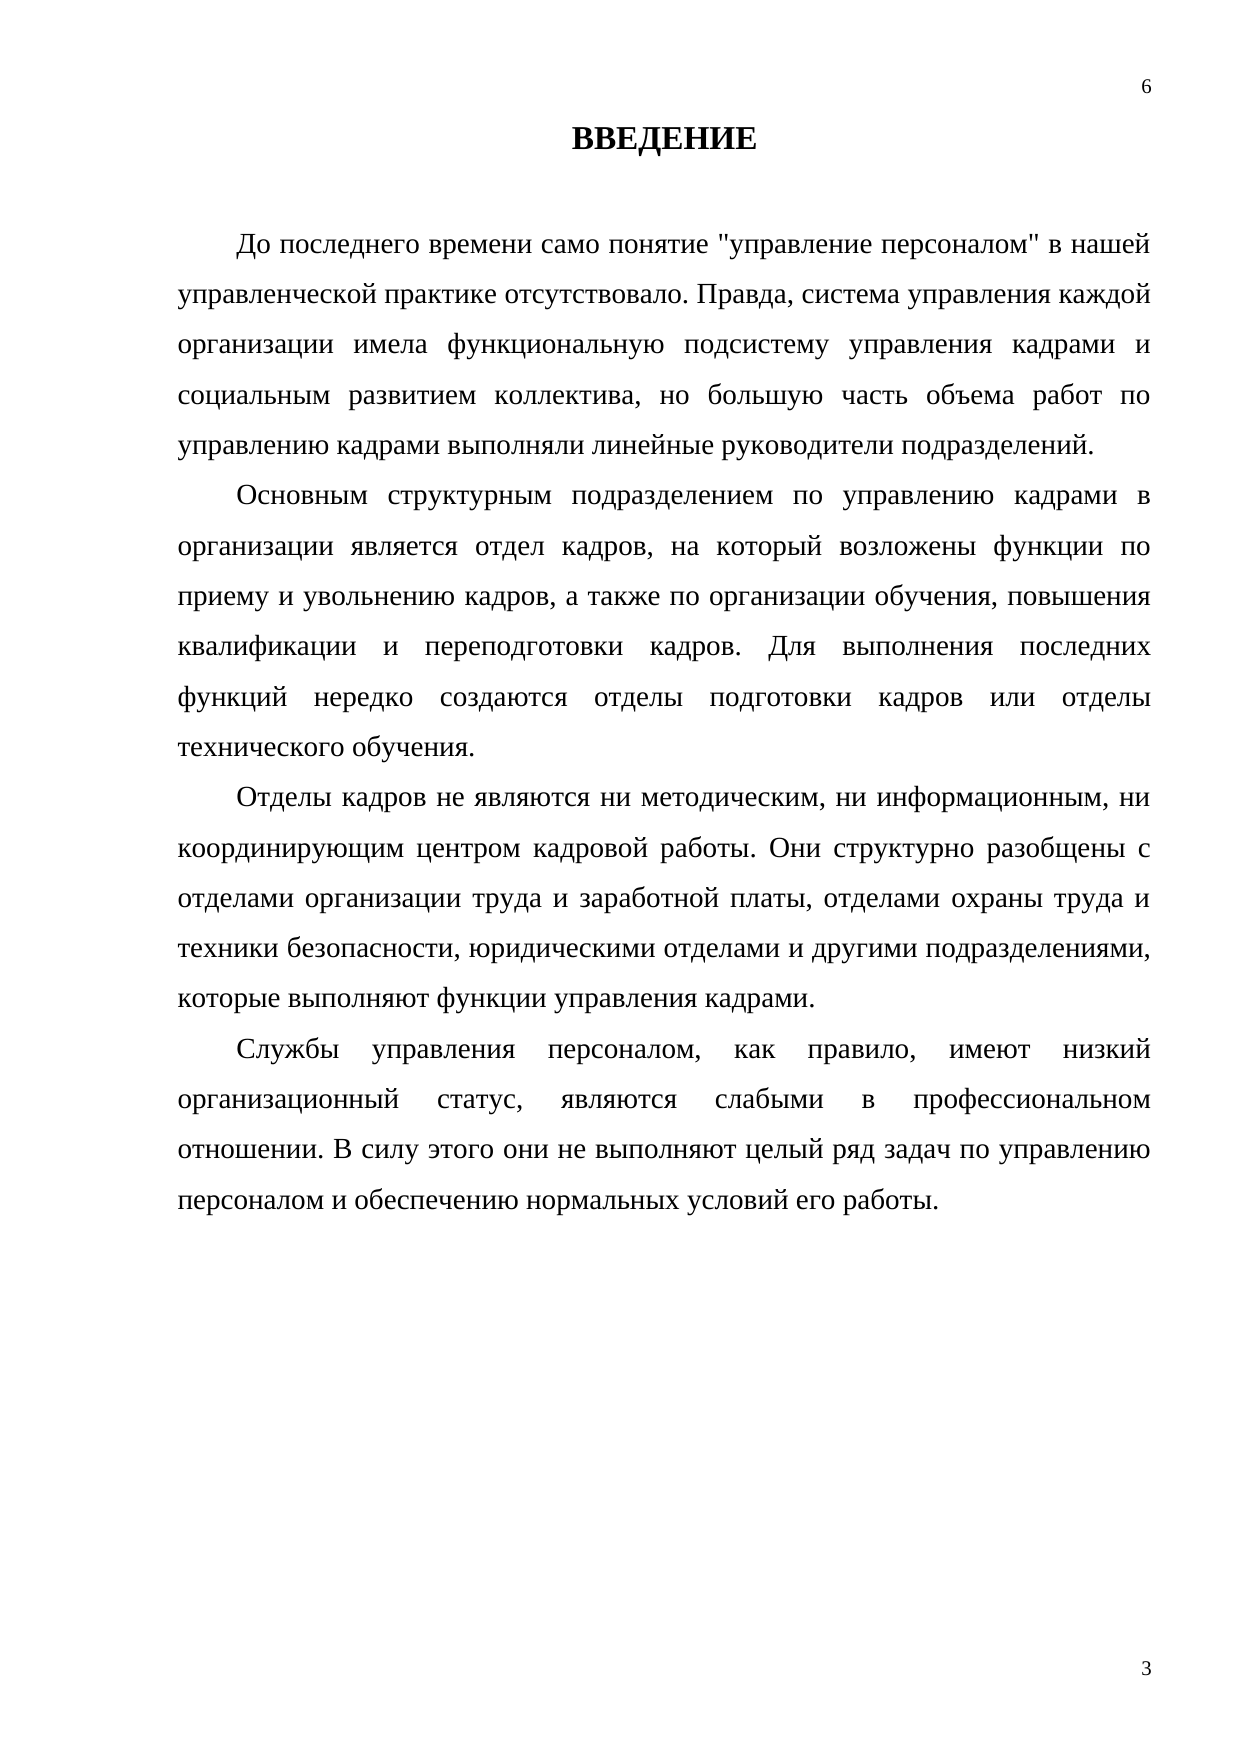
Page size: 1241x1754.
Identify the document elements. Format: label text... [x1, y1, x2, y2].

text Основным структурным подразделением по управлению кадрами в организации является отдел кадров, на который возложены функции по приему и увольнению кадров, а также по организации обучения, повышения квалификации и переподготовки кадров. Для выполнения последних функций нередко создаются отделы подготовки кадров или отделы технического обучения. [177, 477, 1152, 763]
text Отделы кадров не являются ни методическим, ни информационным, ни координирующим центром кадровой работы. Они структурно разобщены с отделами организации труда и заработной платы, отделами охраны труда и техники безопасности, юридическими отделами и другими подразделениями, которые выполняют функции управления кадрами. [177, 779, 1152, 1014]
text До последнего времени само понятие "управление персоналом" в нашей управленческой практике отсутствовало. Правда, система управления каждой организации имела функциональную подсистему управления кадрами и социальным развитием коллектива, но большую часть объема работ по управлению кадрами выполняли линейные руководители подразделений. [177, 226, 1152, 461]
text Службы управления персоналом, как правило, имеют низкий организационный статус, являются слабыми в профессиональном отношении. В силу этого они не выполняют целый ряд задач по управлению персоналом и обеспечению нормальных условий его работы. [177, 1031, 1152, 1215]
subtitle ВВЕДЕНИЕ [177, 118, 1152, 156]
